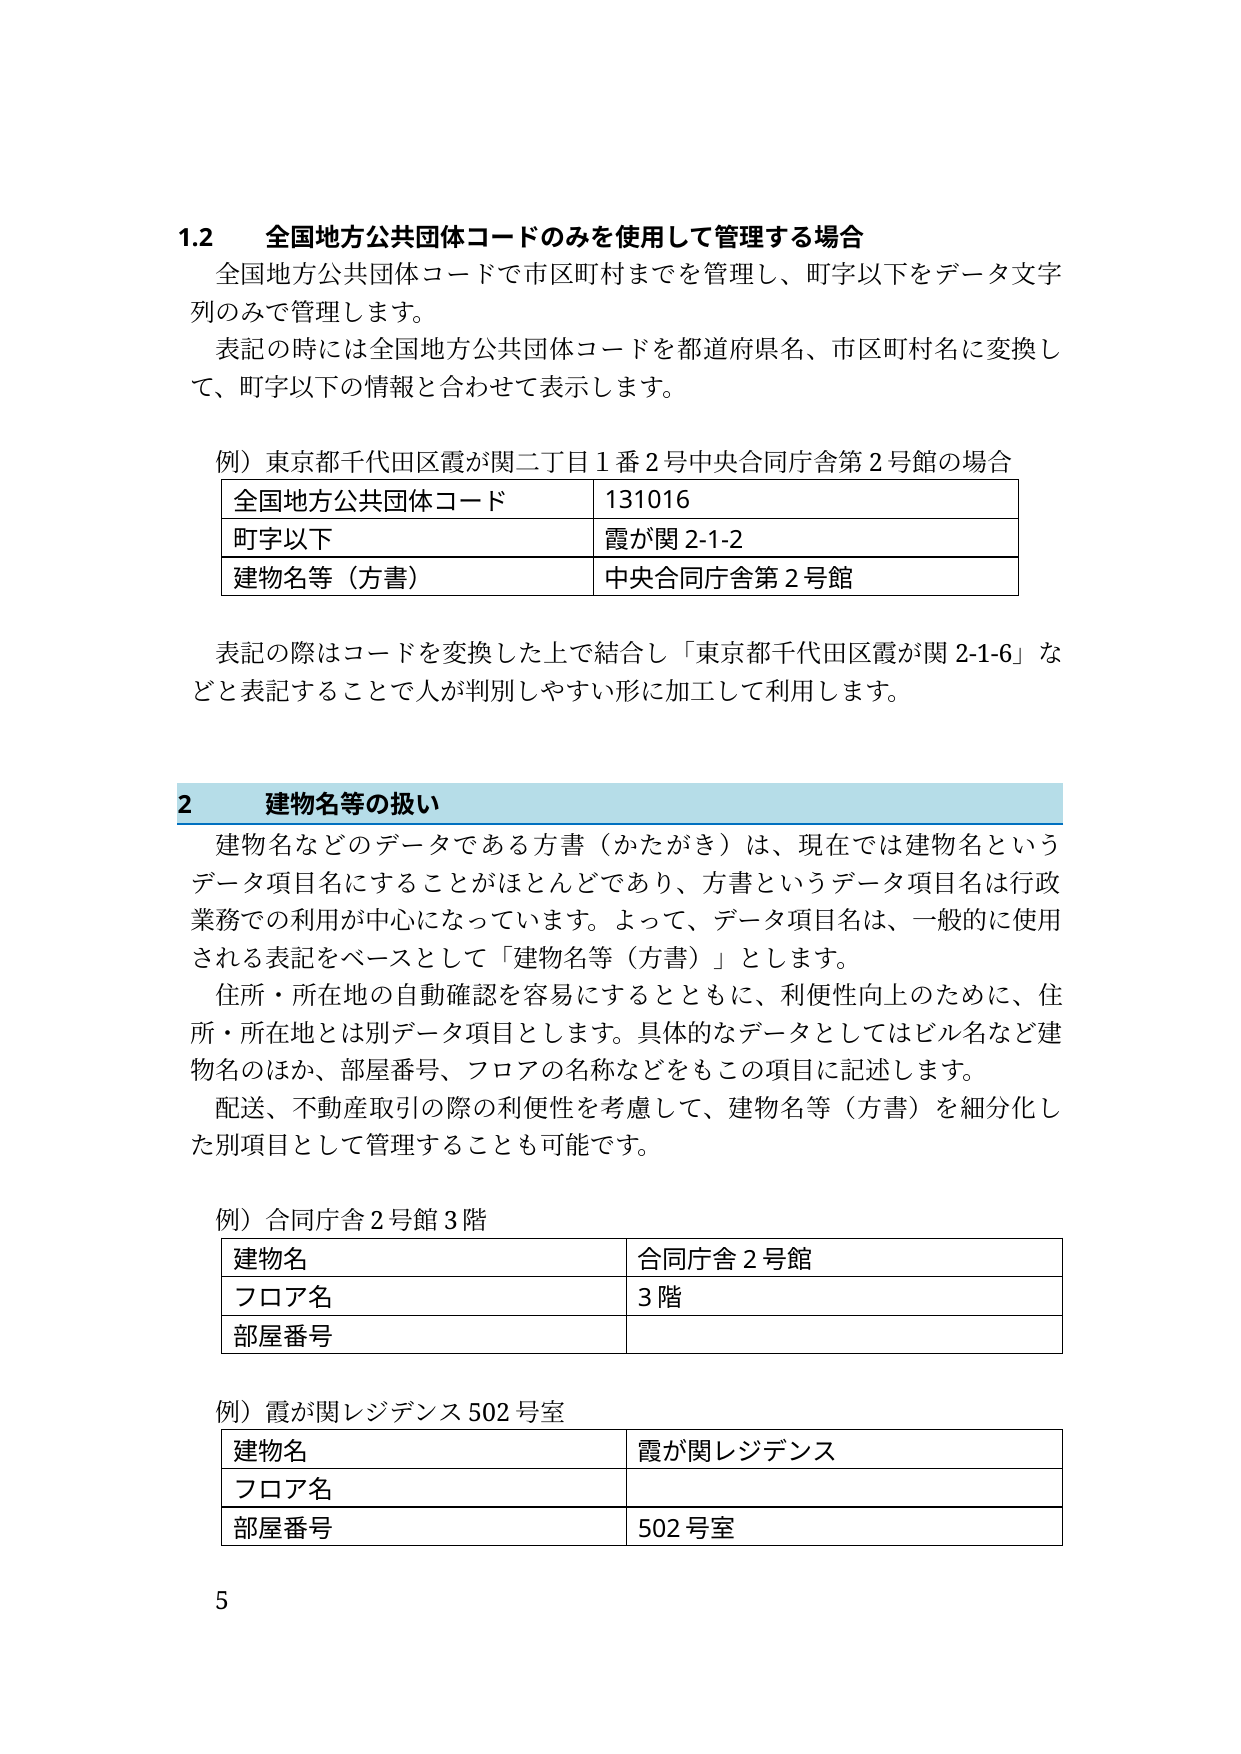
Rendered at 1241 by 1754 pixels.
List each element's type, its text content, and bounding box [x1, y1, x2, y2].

table_header 建物名 [222, 1239, 626, 1276]
table_cell 町字以下 [222, 519, 593, 556]
table_cell 3階 [627, 1277, 1062, 1315]
text 表記の時には全国地方公共団体コードを都道府県名、市区町村名に変換して、町字以下の情報と合わせて表示します。 [190, 329, 1063, 404]
table_header 全国地方公共団体コード [222, 480, 593, 518]
text 建物名などのデータである方書（かたがき）は、現在では建物名というデータ項目名にすることがほとんどであり、方書というデータ項目名は行政業務での利用が中心になっています。よって、データ項目名は、一般的に使用される表記をベースとして「建物名等（方書）」とします。 [190, 825, 1063, 975]
table_cell 502号室 [627, 1508, 1062, 1545]
table_header 131016 [594, 480, 1018, 518]
table_cell 部屋番号 [222, 1316, 626, 1353]
table_cell 中央合同庁舎第2号館 [594, 558, 1018, 595]
text 表記の際はコードを変換した上で結合し「東京都千代田区霞が関2-1-6」などと表記することで人が判別しやすい形に加工して利用します。 [190, 633, 1063, 708]
table_header 合同庁舎2号館 [627, 1239, 1062, 1276]
text 例）合同庁舎2号館3階 [190, 1200, 1063, 1238]
table_cell フロア名 [222, 1469, 626, 1506]
table_cell 建物名等（方書） [222, 558, 593, 595]
text 例）東京都千代田区霞が関二丁目１番2号中央合同庁舎第2号館の場合 [190, 442, 1063, 479]
table_cell 部屋番号 [222, 1508, 626, 1545]
text 例）霞が関レジデンス502号室 [190, 1392, 1063, 1429]
table_cell フロア名 [222, 1277, 626, 1315]
subtitle 全国地方公共団体コードのみを使用して管理する場合 [177, 217, 1063, 254]
table_cell [627, 1316, 1062, 1353]
subtitle 建物名等の扱い [177, 783, 1063, 823]
text 住所・所在地の自動確認を容易にするとともに、利便性向上のために、住所・所在地とは別データ項目とします。具体的なデータとしてはビル名など建物名のほか、部屋番号、フロアの名称などをもこの項目に記述します。 [190, 975, 1063, 1088]
table_header 建物名 [222, 1430, 626, 1468]
text 全国地方公共団体コードで市区町村までを管理し、町字以下をデータ文字列のみで管理します。 [190, 254, 1063, 329]
table_header 霞が関レジデンス [627, 1430, 1062, 1468]
table_cell [627, 1469, 1062, 1506]
table_cell 霞が関2-1-2 [594, 519, 1018, 556]
text 配送、不動産取引の際の利便性を考慮して、建物名等（方書）を細分化した別項目として管理することも可能です。 [190, 1088, 1063, 1163]
